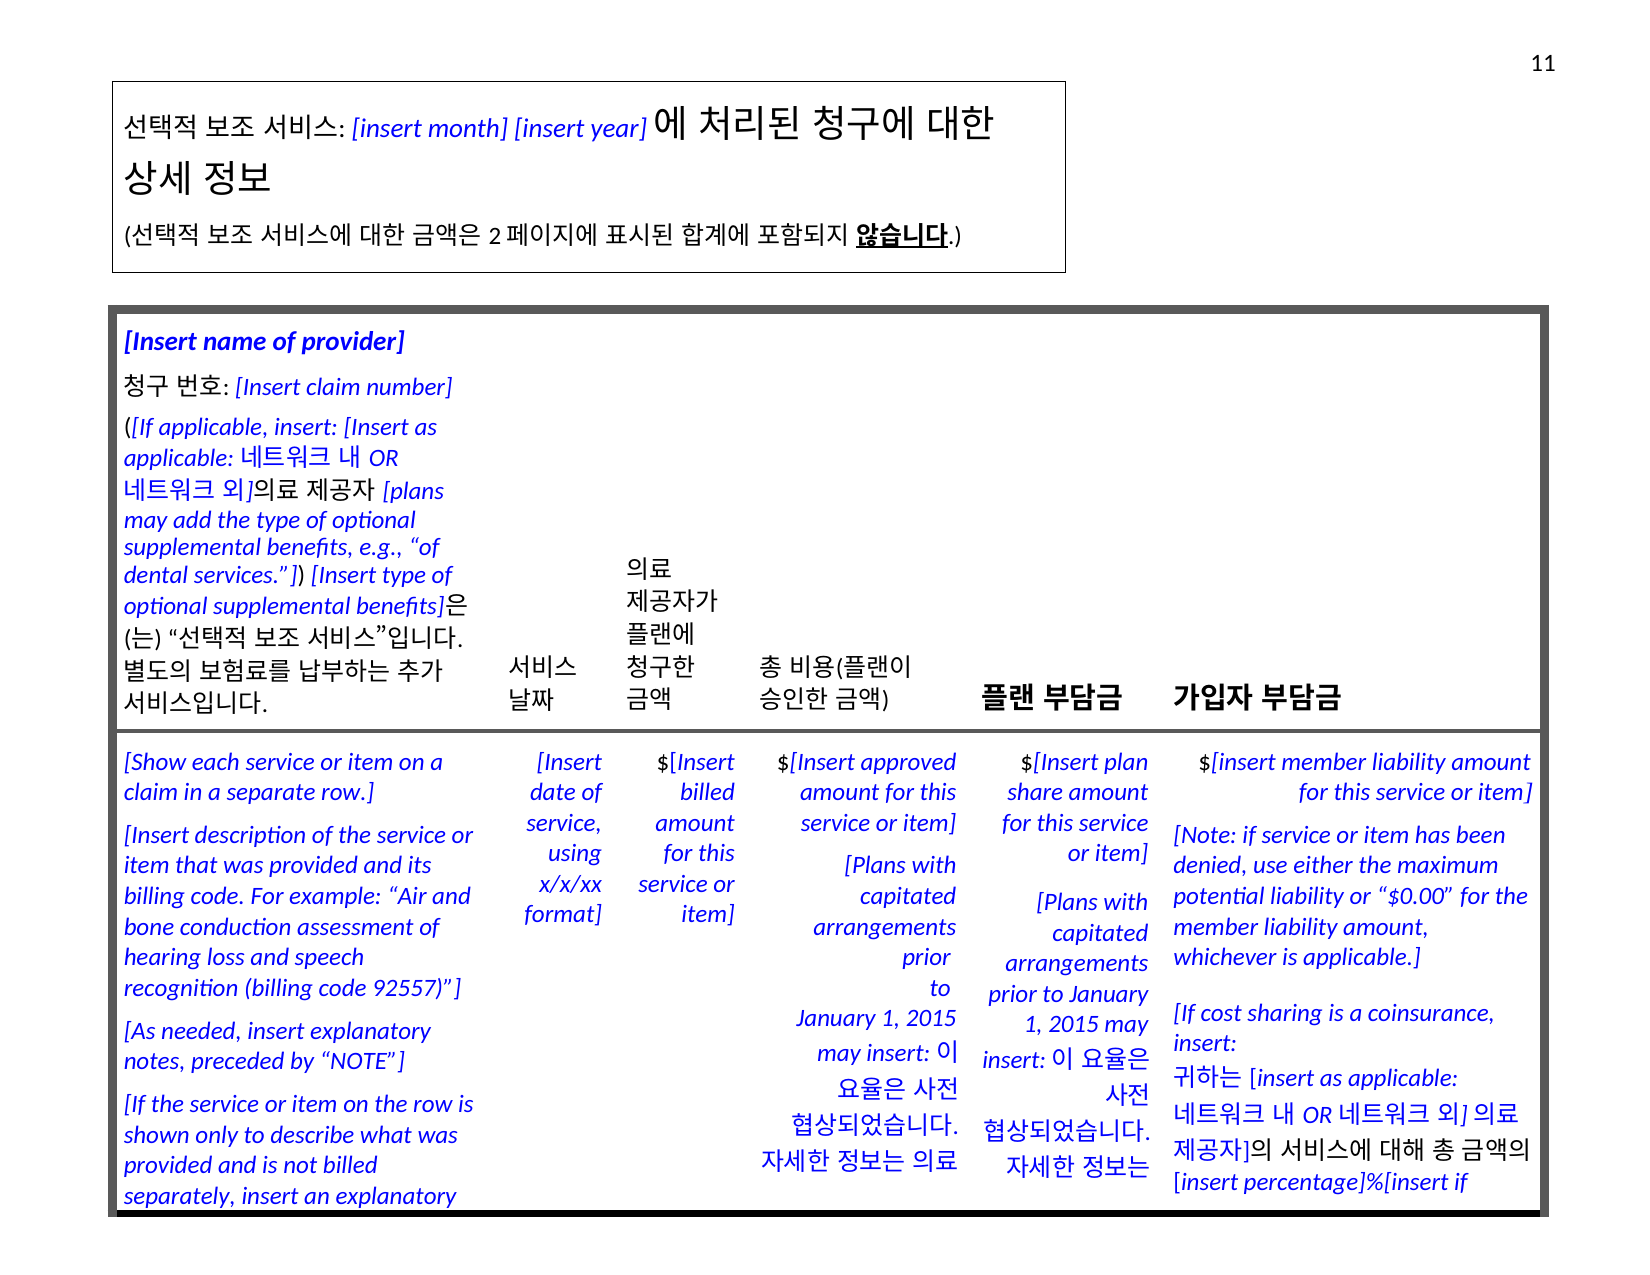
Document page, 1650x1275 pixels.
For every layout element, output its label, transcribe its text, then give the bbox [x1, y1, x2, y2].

table_cell $[insert member liability amount for this service or item] [Note: if service or item has been denied, use either the maximum potential liability or “$0.00” for the member liability amount, whichever is applicable.] [If cost sharing is a coinsurance, insert: 귀하는 [insert as applicable: 네트워크 내 OR 네트워크 외] 의료 제공자]의 서비스에 대해 총 금액의 [insert percentage]%[insert if applicable: 를 지불합니다. [If cost sharing is a copayment, insert: 귀하는 [insert as applicable: 네트워크 내 OR 네트워크 외] 의료 제공자]의 서비스에 대해 $[insert copayment amount] 의 코페이[insert if applicable: 를 지불합니다. [If there is a deductible charged for the service or item, insert: 귀하는 해당 서비스 또는 항목에 대해 $[insert copayment amount]의 공제액을 지불합니다.] [If the service or item shown on this row has been denied, and the amount in this column for “your share” is not zero, insert: 이 서비스는 거부되었지만 귀하는 이 금액을 지불해야 할 수도 있습니다. 이의 제기 권리에 대한 정보는 아래를 참조해 주십시오.] [1162, 733, 1540, 1210]
table_header 의료 제공자가 플랜에 청구한 금액 [615, 314, 748, 728]
table_cell [Insert date of service, using x/x/xx format] [498, 733, 615, 1210]
table_cell $[Insert approved amount for this service or item] [Plans with capitated arrangements prior to January 1, 2015 may insert: 이 요율은 사전 협상되었습니다. 자세한 정보는 의료 서비스 제공자에게 문의해 주십시오.] [Note: if service or item is approved, use amount approved by the plan for the total amount] [If service or item is denied, insert applicable denied amount and/or insert: 거부됨 (이의 제기 권리에 대한 정보는 아래를 참조해 주십시오.)] [748, 733, 970, 1210]
table_header 가입자 부담금 [1162, 314, 1540, 728]
table_header 서비스 날짜 [498, 314, 615, 728]
table_header 플랜 부담금 [970, 314, 1162, 728]
table_header 선택적 보조 서비스: [insert month] [insert year] 에 처리된 청구에 대한 상세 정보 (선택적 보조 서비스에 대한 금액은 2페이지에 표시된 합계에 포함되지 않습니다.) [113, 82, 1065, 272]
table_cell $[Insert billed amount for this service or item] [615, 733, 748, 1210]
table_cell [Show each service or item on a claim in a separate row.] [Insert description of the service or item that was provided and its billing code. For example: “Air and bone conduction assessment of hearing loss and speech recognition (billing code 92557)”] [As needed, insert explanatory notes, preceded by “NOTE”] [If the service or item on the row is shown only to describe what was provided and is not billed separately, insert an explanatory note. 참고: 이 서비스 또는 항목에 대한 비용은 본 청구 건의 다른 부분에서 보장되므로 금액은 $0.00입니다.] [117, 733, 497, 1210]
table_header 총 비용(플랜이 승인한 금액) [748, 314, 970, 728]
table_cell $[Insert plan share amount for this service or item] [Plans with capitated arrangements prior to January 1, 2015 may insert: 이 요율은 사전 협상되었습니다. 자세한 정보는 의료 서비스 제공자에게 문의해 주십시오.] [970, 733, 1162, 1210]
table_header [Insert name of provider] 청구 번호: [Insert claim number] ([If applicable, insert: [Insert as applicable: 네트워크 내 OR 네트워크 외]의료 제공자 [plans may add the type of optional supplemental benefits, e.g., “of dental services.”]) [Insert type of optional supplemental benefits]은(는) “선택적 보조 서비스”입니다. 별도의 보험료를 납부하는 추가 서비스입니다. [117, 314, 497, 728]
